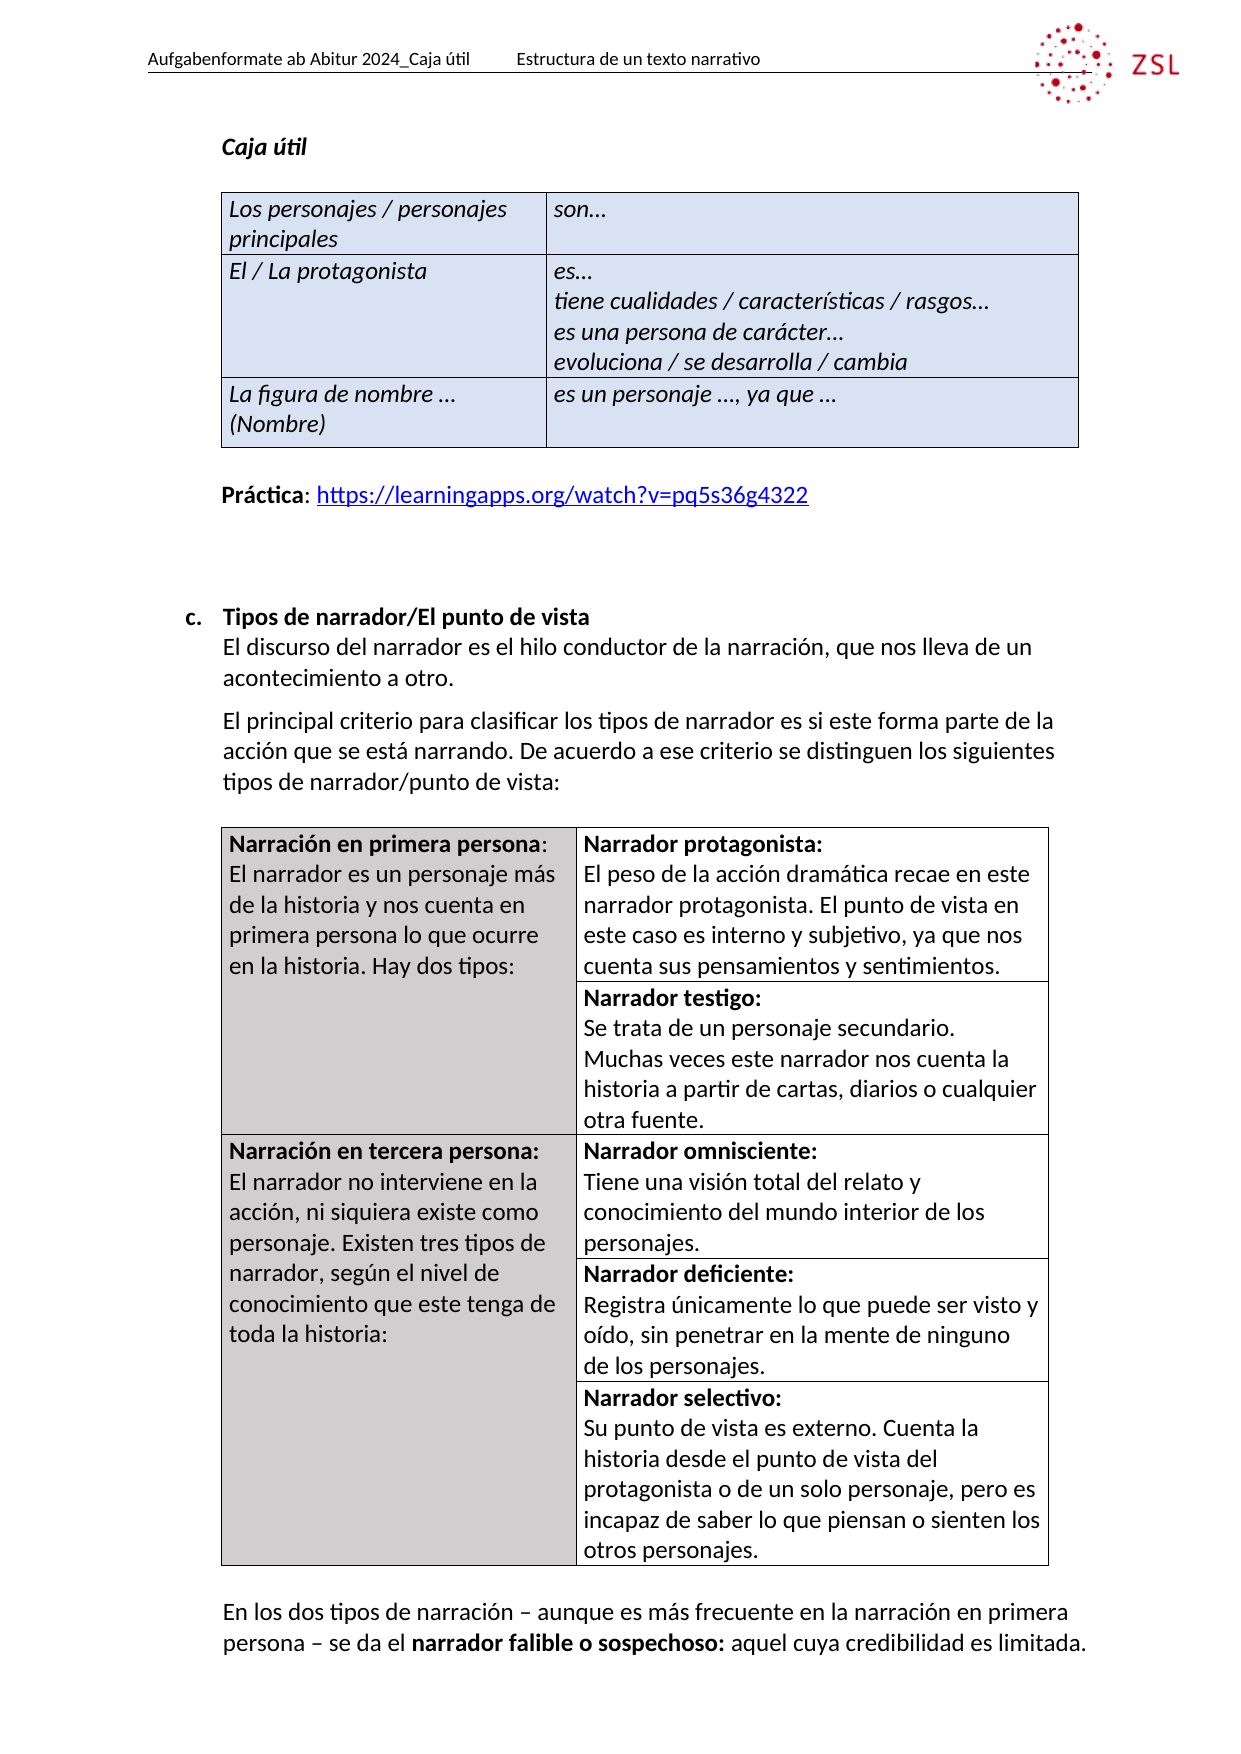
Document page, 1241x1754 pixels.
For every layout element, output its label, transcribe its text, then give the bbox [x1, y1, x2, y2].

picture [1032, 22, 1179, 104]
list Tipos de narrador/El punto de vista [185, 601, 1092, 631]
table_cell La figura de nombre … (Nombre) [222, 378, 546, 447]
table_header Narración en primera persona: El narrador es un personaje más de la historia y nos cuenta en primera persona lo que ocurre en la historia. Hay dos tipos: [222, 828, 576, 1134]
table_cell El / La protagonista [222, 255, 546, 377]
list En los dos tipos de narración – aunque es más frecuente en la narración en primera persona – se da el narrador falible o sospechoso: aquel cuya credibilidad es limitada. [223, 1596, 1092, 1657]
table_cell Narrador omnisciente: Tiene una visión total del relato y conocimiento del mundo interior de los personajes. [577, 1135, 1048, 1257]
table_header Narrador protagonista: El peso de la acción dramática recae en este narrador protagonista. El punto de vista en este caso es interno y subjetivo, ya que nos cuenta sus pensamientos y sentimientos. [577, 828, 1048, 981]
table_cell Narrador selectivo: Su punto de vista es externo. Cuenta la historia desde el punto de vista del protagonista o de un solo personaje, pero es incapaz de saber lo que piensan o sienten los otros personajes. [577, 1382, 1048, 1565]
table_cell Narración en tercera persona: El narrador no interviene en la acción, ni siquiera existe como personaje. Existen tres tipos de narrador, según el nivel de conocimiento que este tenga de toda la historia: [222, 1135, 576, 1565]
text Práctica: https://learningapps.org/watch?v=pq5s36g4322 [148, 479, 1092, 509]
list El discurso del narrador es el hilo conductor de la narración, que nos lleva de un acontecimiento a otro. [223, 631, 1092, 692]
table_cell es… tiene cualidades / características / rasgos… es una persona de carácter… evoluciona / se desarrolla / cambia [547, 255, 1078, 377]
text Caja útil [222, 131, 1092, 161]
table_cell es un personaje …, ya que … [547, 378, 1078, 447]
list El principal criterio para clasificar los tipos de narrador es si este forma parte de la acción que se está narrando. De acuerdo a ese criterio se distinguen los siguientes tipos de narrador/punto de vista: [223, 705, 1092, 797]
table_cell Narrador deficiente: Registra únicamente lo que puede ser visto y oído, sin penetrar en la mente de ninguno de los personajes. [577, 1259, 1048, 1381]
table_cell Narrador testigo: Se trata de un personaje secundario. Muchas veces este narrador nos cuenta la historia a partir de cartas, diarios o cualquier otra fuente. [577, 982, 1048, 1134]
table_header Los personajes / personajes principales [222, 193, 546, 254]
table_header son… [547, 193, 1078, 254]
